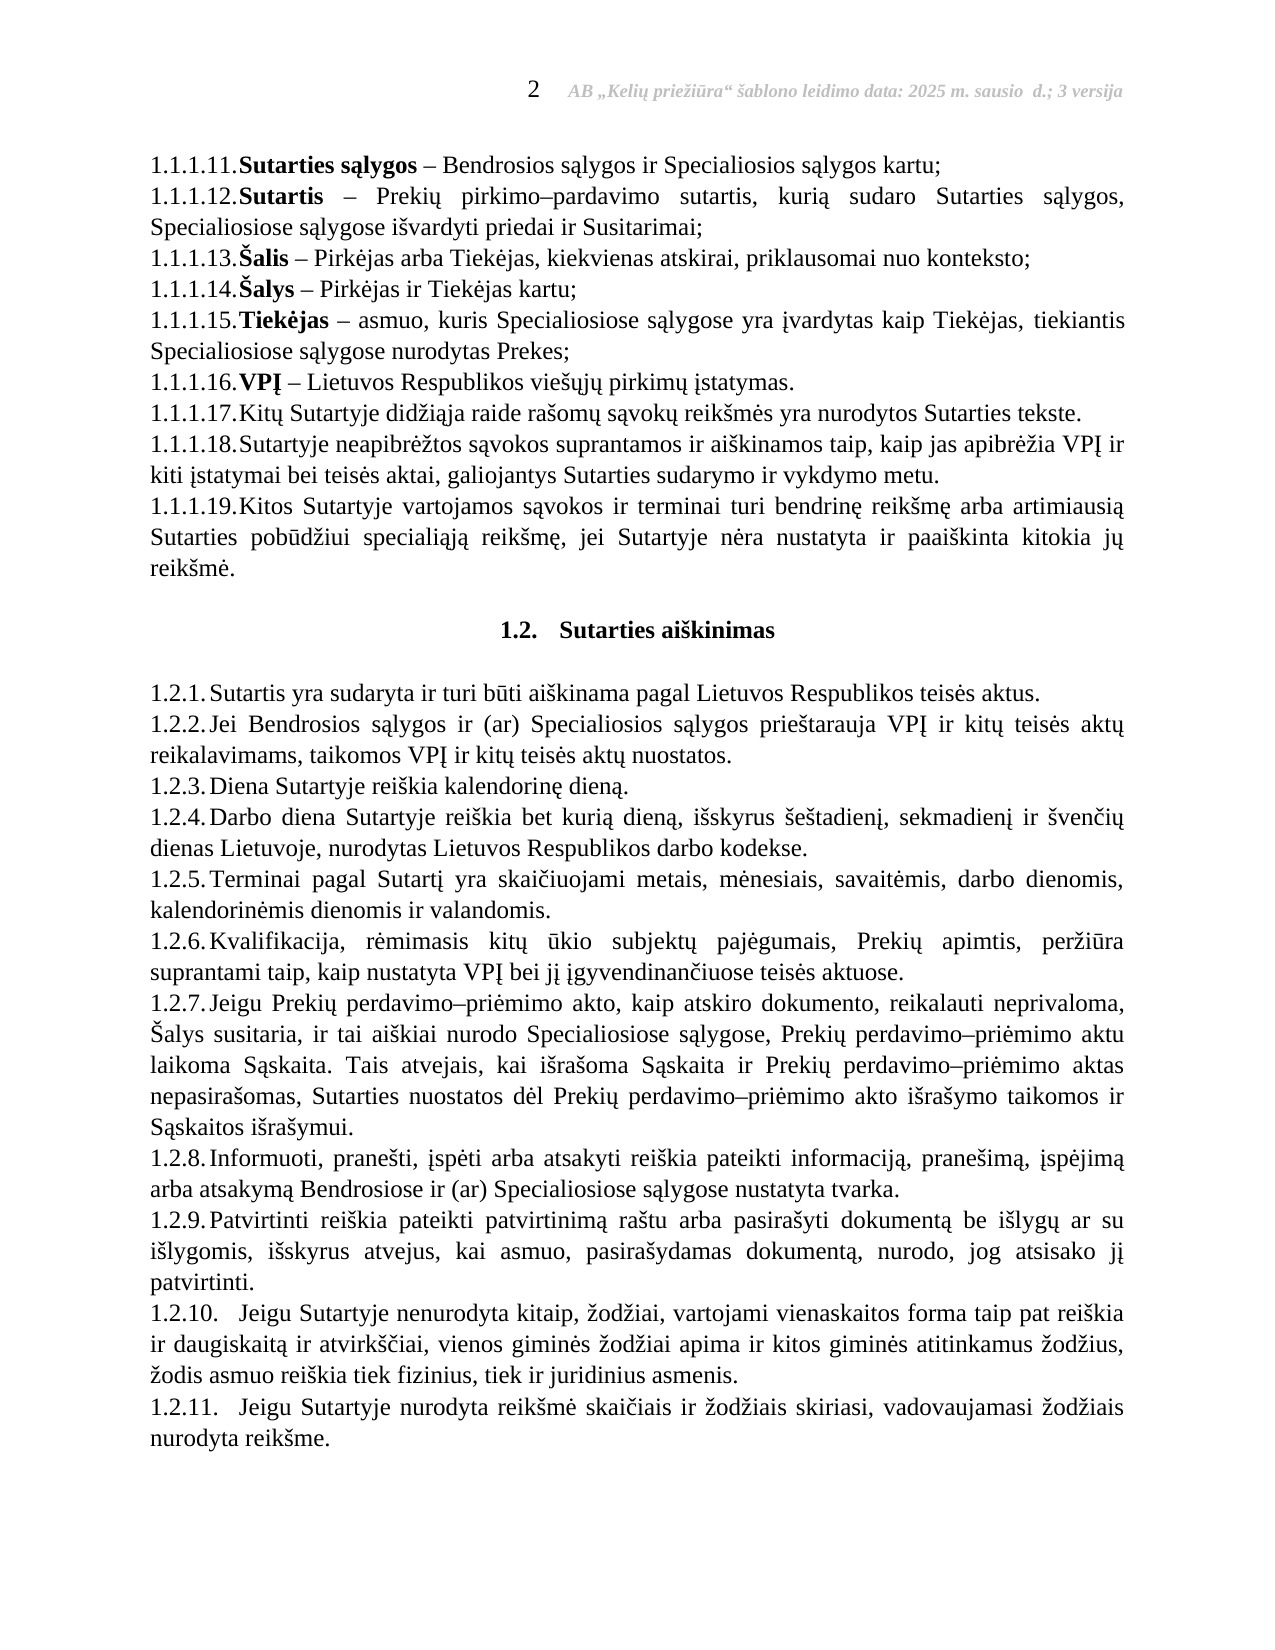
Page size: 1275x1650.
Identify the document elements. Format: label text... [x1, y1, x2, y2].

text 1.2. Sutarties aiškinimas [150, 616, 1125, 644]
text 1.2.9. Patvirtinti reiškia pateikti patvirtinimą raštu arba pasirašyti dokumentą be išlygų ar su išlygomis, išskyrus atvejus, kai asmuo, pasirašydamas dokumentą, nurodo, jog atsisako jį patvirtinti. [150, 1205, 1125, 1296]
text 1.2.2. Jei Bendrosios sąlygos ir (ar) Specialiosios sąlygos prieštarauja VPĮ ir kitų teisės aktų reikalavimams, taikomos VPĮ ir kitų teisės aktų nuostatos. [150, 709, 1125, 768]
text 1.2.6. Kvalifikacija, rėmimasis kitų ūkio subjektų pajėgumais, Prekių apimtis, peržiūra suprantami taip, kaip nustatyta VPĮ bei jį įgyvendinančiuose teisės aktuose. [150, 926, 1125, 986]
text 1.2.7. Jeigu Prekių perdavimo–priėmimo akto, kaip atskiro dokumento, reikalauti neprivaloma, Šalys susitaria, ir tai aiškiai nurodo Specialiosiose sąlygose, Prekių perdavimo–priėmimo aktu laikoma Sąskaita. Tais atvejais, kai išrašoma Sąskaita ir Prekių perdavimo–priėmimo aktas nepasirašomas, Sutarties nuostatos dėl Prekių perdavimo–priėmimo akto išrašymo taikomos ir Sąskaitos išrašymui. [150, 988, 1125, 1141]
text 1.2.10. Jeigu Sutartyje nenurodyta kitaip, žodžiai, vartojami vienaskaitos forma taip pat reiškia ir daugiskaitą ir atvirkščiai, vienos giminės žodžiai apima ir kitos giminės atitinkamus žodžius, žodis asmuo reiškia tiek fizinius, tiek ir juridinius asmenis. [150, 1298, 1125, 1330]
text 1.1.1.18. Sutartyje neapibrėžtos sąvokos suprantamos ir aiškinamos taip, kaip jas apibrėžia VPĮ ir kiti įstatymai bei teisės aktai, galiojantys Sutarties sudarymo ir vykdymo metu. [150, 429, 1125, 489]
text 1.1.1.16. VPĮ – Lietuvos Respublikos viešųjų pirkimų įstatymas. [150, 367, 1125, 396]
text 1.1.1.15. Tiekėjas – asmuo, kuris Specialiosiose sąlygose yra įvardytas kaip Tiekėjas, tiekiantis Specialiosiose sąlygose nurodytas Prekes; [150, 305, 1125, 365]
text 1.1.1.17. Kitų Sutartyje didžiąja raide rašomų sąvokų reikšmės yra nurodytos Sutarties tekste. [150, 398, 1125, 427]
text 1.2.11. Jeigu Sutartyje nurodyta reikšmė skaičiais ir žodžiais skiriasi, vadovaujamasi žodžiais nurodyta reikšme. [150, 1392, 1125, 1451]
text 1.2.8. Informuoti, pranešti, įspėti arba atsakyti reiškia pateikti informaciją, pranešimą, įspėjimą arba atsakymą Bendrosiose ir (ar) Specialiosiose sąlygose nustatyta tvarka. [150, 1143, 1125, 1203]
text 1.1.1.12. Sutartis – Prekių pirkimo–pardavimo sutartis, kurią sudaro Sutarties sąlygos, Specialiosiose sąlygose išvardyti priedai ir Susitarimai; [150, 181, 1125, 241]
text 1.1.1.11. Sutarties sąlygos – Bendrosios sąlygos ir Specialiosios sąlygos kartu; [150, 150, 1125, 179]
text 1.2.5. Terminai pagal Sutartį yra skaičiuojami metais, mėnesiais, savaitėmis, darbo dienomis, kalendorinėmis dienomis ir valandomis. [150, 864, 1125, 924]
text 1.2.4. Darbo diena Sutartyje reiškia bet kurią dieną, išskyrus šeštadienį, sekmadienį ir švenčių dienas Lietuvoje, nurodytas Lietuvos Respublikos darbo kodekse. [150, 802, 1125, 862]
text 1.1.1.19. Kitos Sutartyje vartojamos sąvokos ir terminai turi bendrinę reikšmę arba artimiausią Sutarties pobūdžiui specialiąją reikšmę, jei Sutartyje nėra nustatyta ir paaiškinta kitokia jų reikšmė. [150, 491, 1125, 582]
text 1.2.3. Diena Sutartyje reiškia kalendorinę dieną. [150, 771, 1125, 799]
text 1.2.1. Sutartis yra sudaryta ir turi būti aiškinama pagal Lietuvos Respublikos teisės aktus. [150, 678, 1125, 706]
text 1.1.1.13. Šalis – Pirkėjas arba Tiekėjas, kiekvienas atskirai, priklausomai nuo konteksto; [150, 243, 1125, 272]
text 1.2.10. Jeigu Sutartyje nenurodyta kitaip, žodžiai, vartojami vienaskaitos forma taip pat reiškia ir daugiskaitą ir atvirkščiai, vienos giminės žodžiai apima ir kitos giminės atitinkamus žodžius, žodis asmuo reiškia tiek fizinius, tiek ir juridinius asmenis. [150, 1358, 1125, 1389]
text 1.1.1.14. Šalys – Pirkėjas ir Tiekėjas kartu; [150, 274, 1125, 303]
